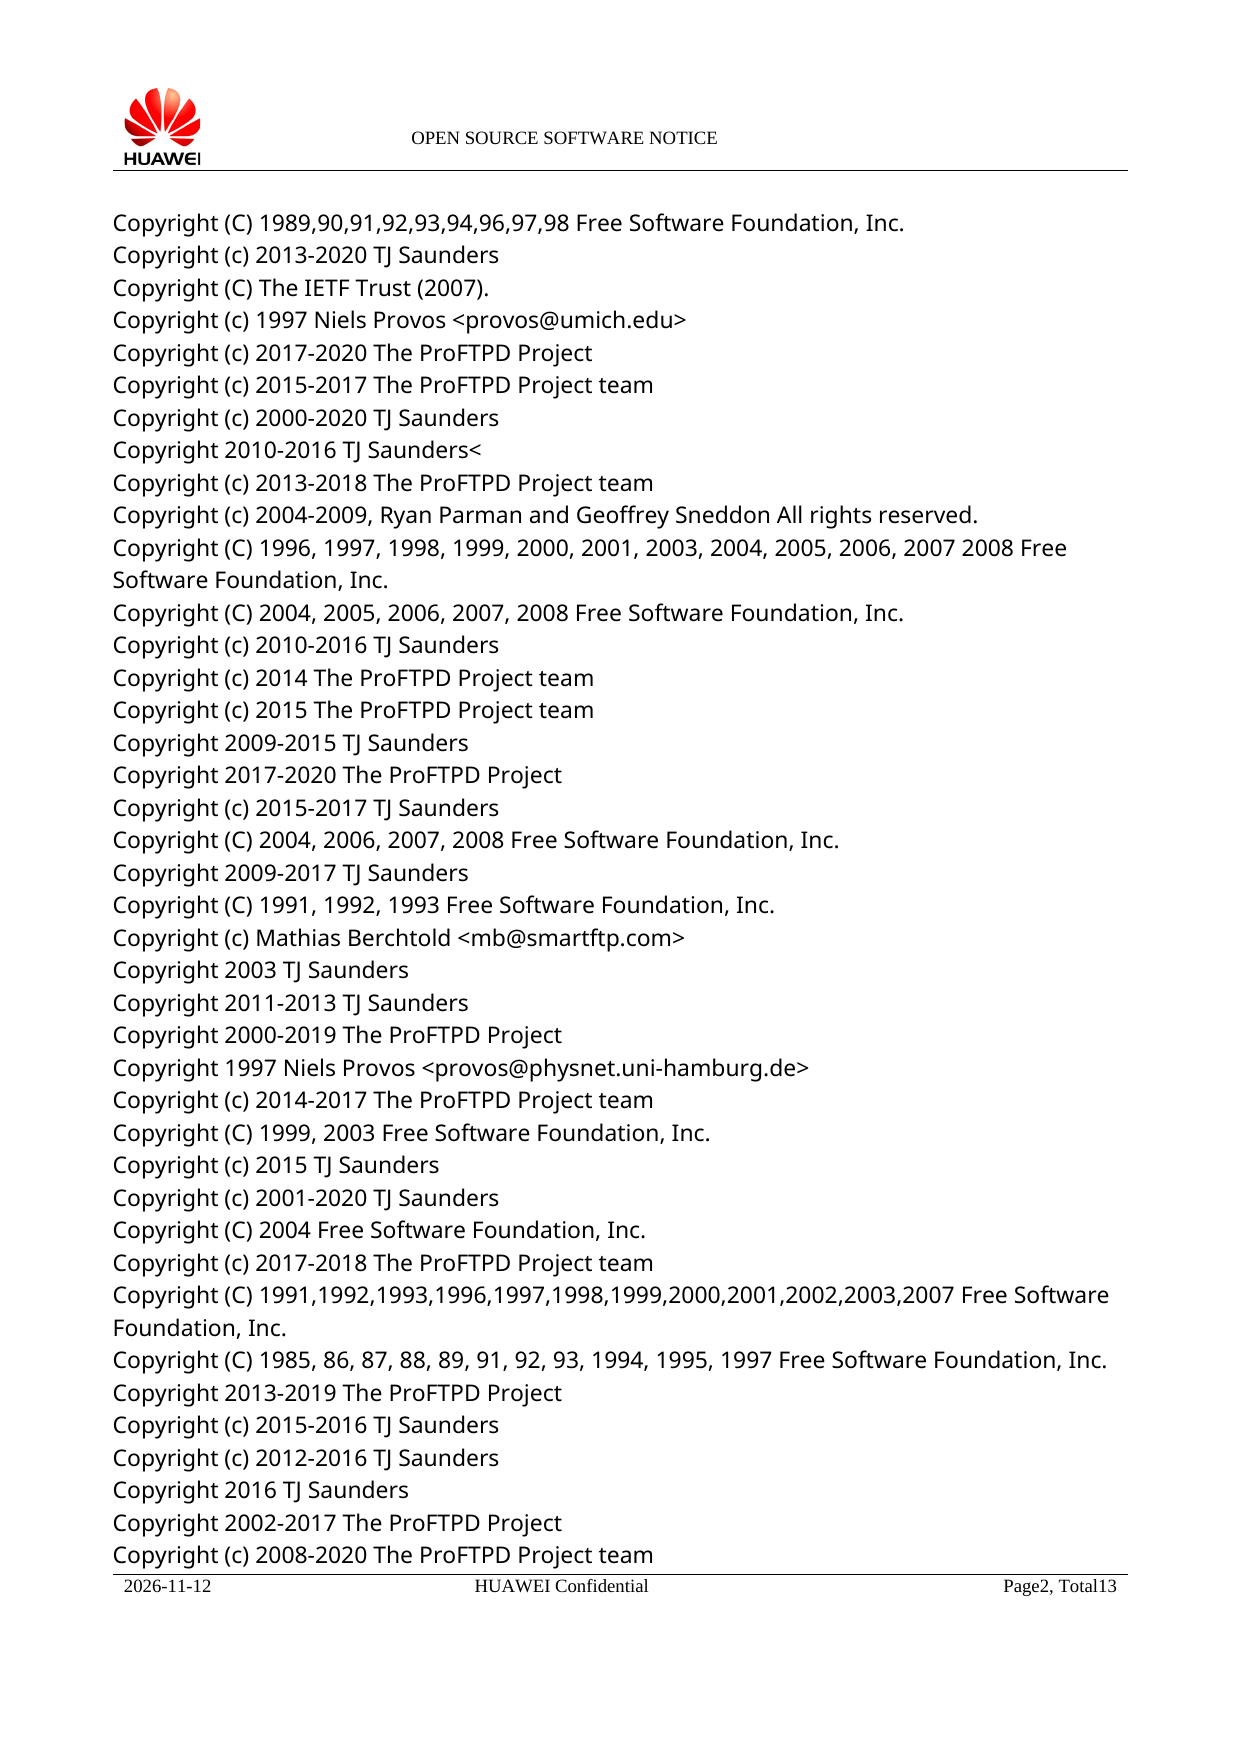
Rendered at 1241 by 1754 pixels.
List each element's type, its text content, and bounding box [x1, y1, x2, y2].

picture [124, 88, 201, 165]
